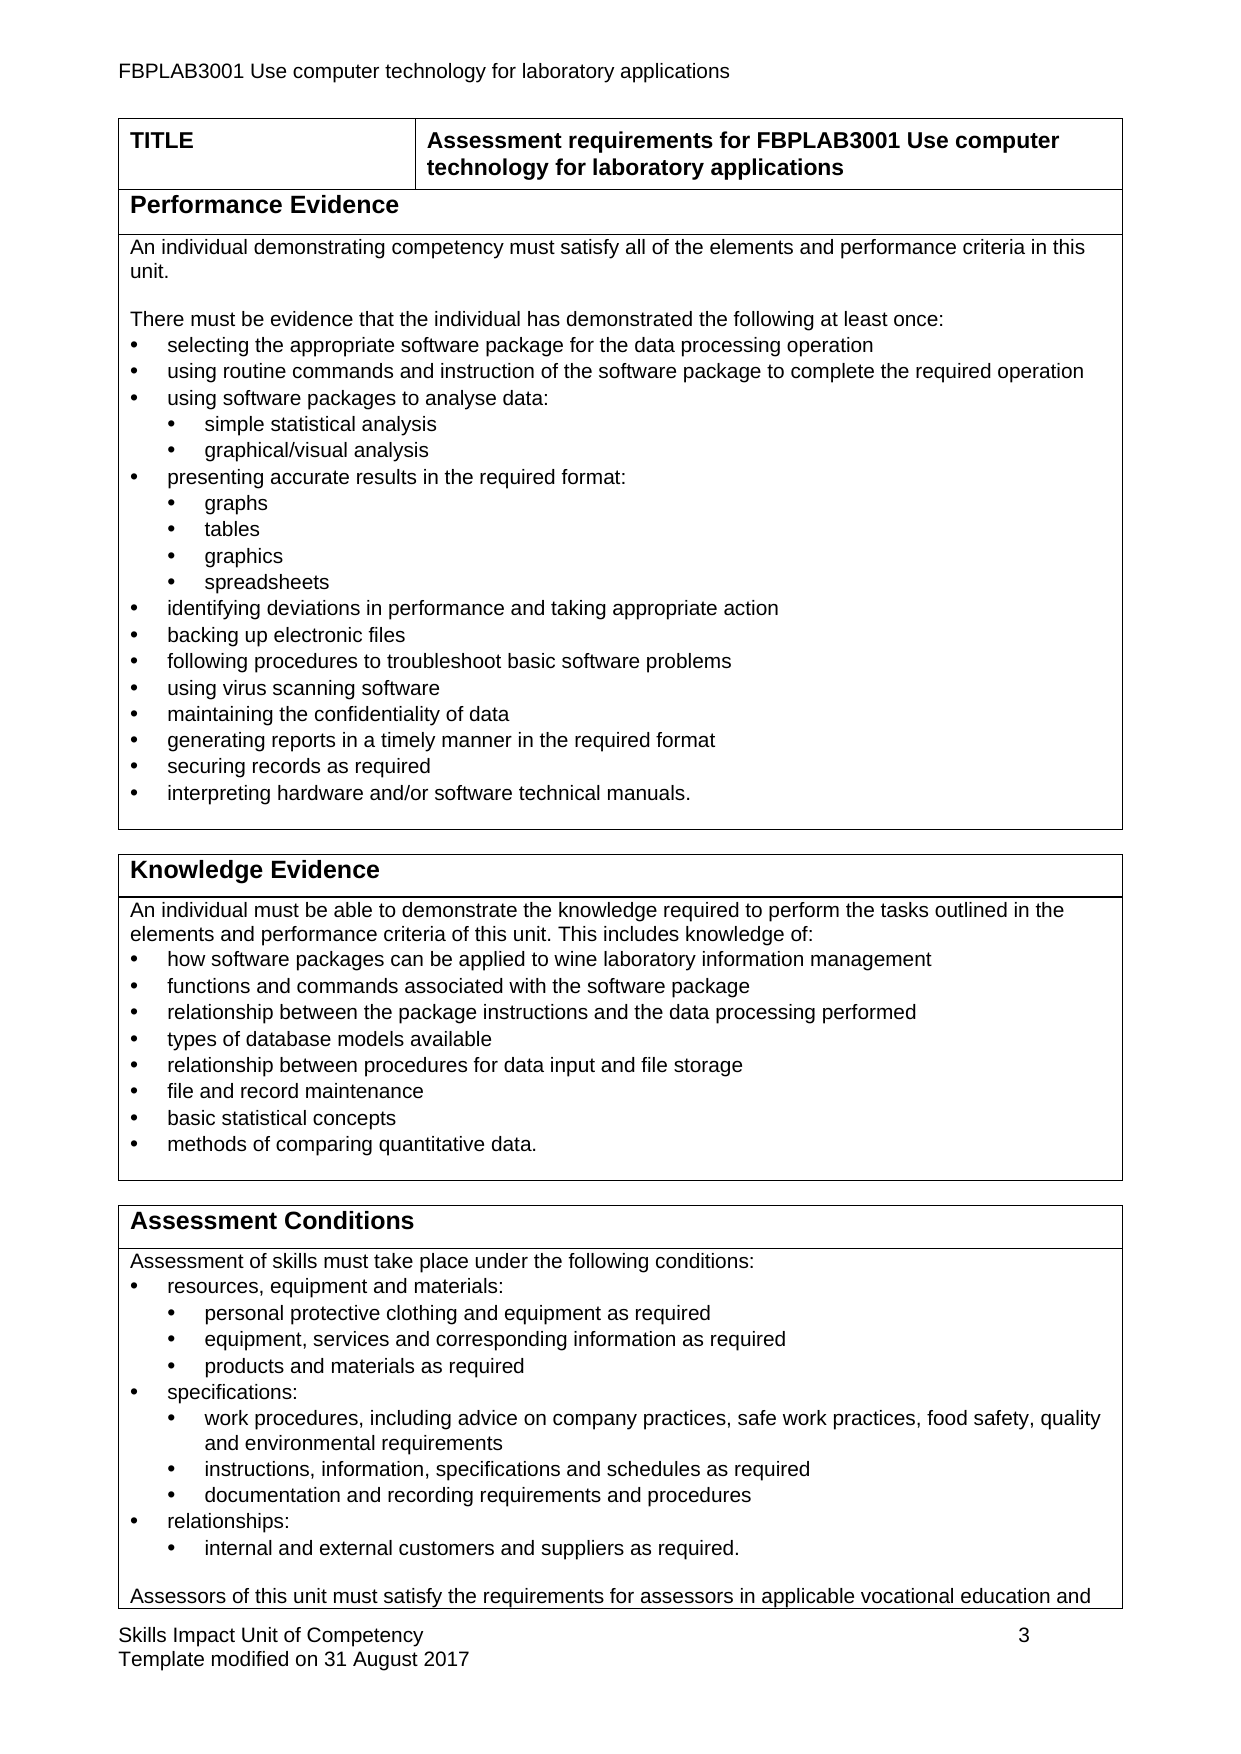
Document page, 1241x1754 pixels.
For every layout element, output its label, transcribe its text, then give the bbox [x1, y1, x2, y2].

table_cell Performance Evidence [119, 190, 1122, 234]
table_cell An individual must be able to demonstrate the knowledge required to perform the tasks outlined in the elements and performance criteria of this unit. This includes knowledge of: how software packages can be applied to wine laboratory information management functions and commands associated with the software package relationship between the package instructions and the data processing performed types of database models available relationship between procedures for data input and file storage file and record maintenance basic statistical concepts methods of comparing quantitative data. [119, 898, 1122, 1180]
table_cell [119, 1249, 1122, 1608]
table_header TITLE [119, 119, 415, 188]
table_header Assessment requirements for FBPLAB3001 Use computer technology for laboratory applications [416, 119, 1122, 188]
table_cell An individual demonstrating competency must satisfy all of the elements and performance criteria in this unit. There must be evidence that the individual has demonstrated the following at least once: selecting the appropriate software package for the data processing operation using routine commands and instruction of the software package to complete the required operation using software packages to analyse data: simple statistical analysis graphical/visual analysis presenting accurate results in the required format: graphs tables graphics spreadsheets identifying deviations in performance and taking appropriate action backing up electronic files following procedures to troubleshoot basic software problems using virus scanning software maintaining the confidentiality of data generating reports in a timely manner in the required format securing records as required interpreting hardware and/or software technical manuals. [119, 235, 1122, 829]
table_header Knowledge Evidence [119, 855, 1122, 896]
table_header Assessment Conditions [119, 1206, 1122, 1247]
